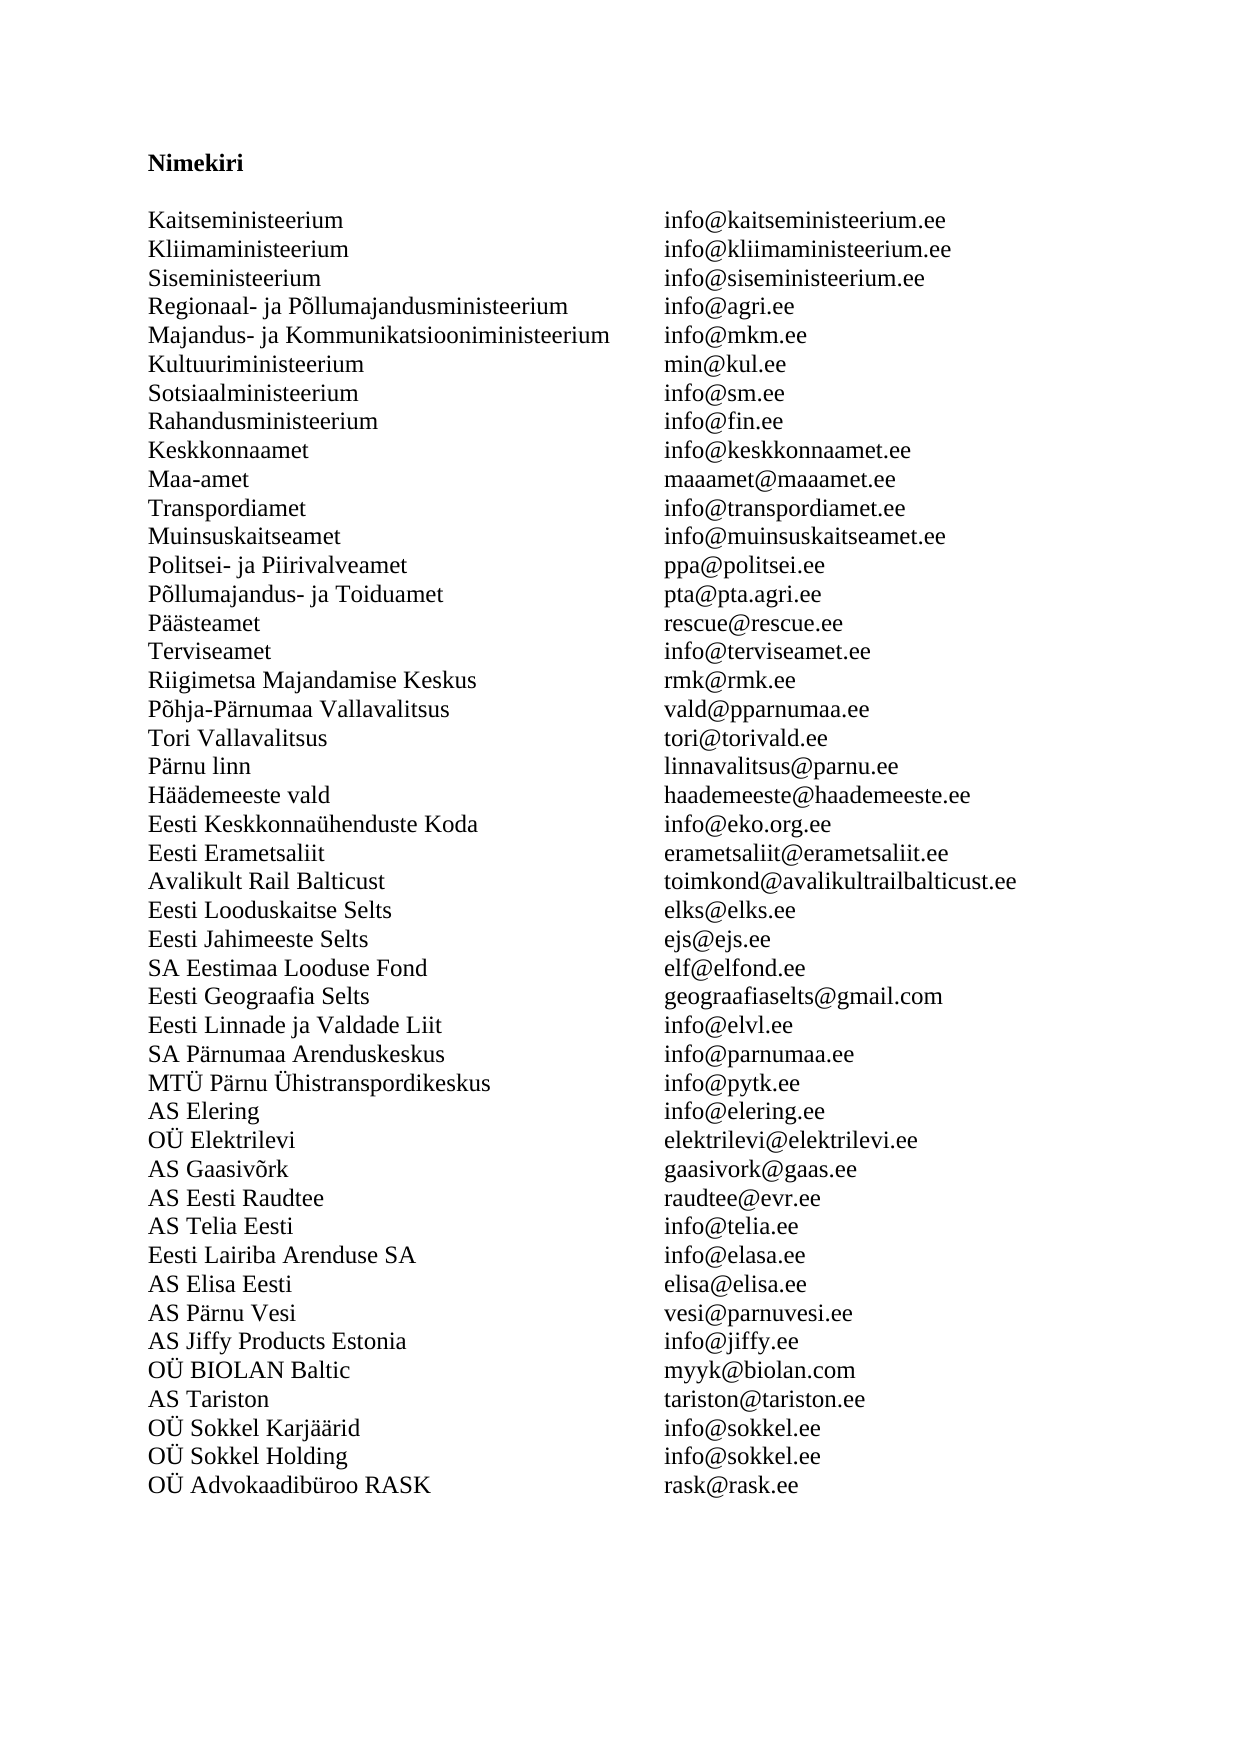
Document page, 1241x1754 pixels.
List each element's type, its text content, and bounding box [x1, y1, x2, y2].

text Kaitseministeerium info@kaitseministeerium.ee [148, 205, 1093, 234]
text Kliimaministeerium info@kliimaministeerium.ee [148, 234, 1093, 263]
text SA Pärnumaa Arenduskeskus info@parnumaa.ee [148, 1039, 1093, 1068]
text OÜ Sokkel Holding info@sokkel.ee [148, 1441, 1093, 1470]
text Kultuuriministeerium min@kul.ee [148, 349, 1093, 378]
text AS Tariston tariston@tariston.ee [148, 1384, 1093, 1413]
text Eesti Geograafia Selts geograafiaselts@gmail.com [148, 981, 1093, 1010]
text Rahandusministeerium info@fin.ee [148, 406, 1093, 435]
text Eesti Lairiba Arenduse SA info@elasa.ee [148, 1240, 1093, 1269]
text Põhja-Pärnumaa Vallavalitsus vald@pparnumaa.ee [148, 694, 1093, 723]
text Regionaal- ja Põllumajandusministeerium info@agri.ee [148, 291, 1093, 320]
text MTÜ Pärnu Ühistranspordikeskus info@pytk.ee [148, 1068, 1093, 1096]
text Keskkonnaamet info@keskkonnaamet.ee [148, 435, 1093, 464]
text AS Pärnu Vesi vesi@parnuvesi.ee [148, 1298, 1093, 1326]
text OÜ Elektrilevi elektrilevi@elektrilevi.ee [148, 1125, 1093, 1154]
text AS Jiffy Products Estonia info@jiffy.ee [148, 1326, 1093, 1355]
text Riigimetsa Majandamise Keskus rmk@rmk.ee [148, 665, 1093, 694]
text AS Eesti Raudtee raudtee@evr.ee [148, 1183, 1093, 1211]
text Politsei- ja Piirivalveamet ppa@politsei.ee [148, 550, 1093, 579]
text Eesti Looduskaitse Selts elks@elks.ee [148, 895, 1093, 924]
text Eesti Linnade ja Valdade Liit info@elvl.ee [148, 1010, 1093, 1039]
text Muinsuskaitseamet info@muinsuskaitseamet.ee [148, 521, 1093, 550]
text Nimekiri [148, 148, 1093, 176]
text Transpordiamet info@transpordiamet.ee [148, 493, 1093, 521]
text Sotsiaalministeerium info@sm.ee [148, 378, 1093, 406]
text Terviseamet info@terviseamet.ee [148, 636, 1093, 665]
text Pärnu linn linnavalitsus@parnu.ee [148, 751, 1093, 780]
text OÜ BIOLAN Baltic myyk@biolan.com [148, 1355, 1093, 1384]
text Häädemeeste vald haademeeste@haademeeste.ee [148, 780, 1093, 809]
text Tori Vallavalitsus tori@torivald.ee [148, 723, 1093, 751]
text Eesti Erametsaliit erametsaliit@erametsaliit.ee [148, 838, 1093, 866]
text Siseministeerium info@siseministeerium.ee [148, 263, 1093, 291]
text OÜ Advokaadibüroo RASK rask@rask.ee [148, 1470, 1093, 1499]
text AS Elering info@elering.ee [148, 1096, 1093, 1125]
text Avalikult Rail Balticust toimkond@avalikultrailbalticust.ee [148, 866, 1093, 895]
text AS Gaasivõrk gaasivork@gaas.ee [148, 1154, 1093, 1183]
text Eesti Keskkonnaühenduste Koda info@eko.org.ee [148, 809, 1093, 838]
text AS Elisa Eesti elisa@elisa.ee [148, 1269, 1093, 1298]
text Päästeamet rescue@rescue.ee [148, 608, 1093, 636]
text OÜ Sokkel Karjäärid info@sokkel.ee [148, 1413, 1093, 1441]
text Maa-amet maaamet@maaamet.ee [148, 464, 1093, 493]
text SA Eestimaa Looduse Fond elf@elfond.ee [148, 953, 1093, 981]
text Majandus- ja Kommunikatsiooniministeerium info@mkm.ee [148, 320, 1093, 349]
text Põllumajandus- ja Toiduamet pta@pta.agri.ee [148, 579, 1093, 608]
text AS Telia Eesti info@telia.ee [148, 1211, 1093, 1240]
text Eesti Jahimeeste Selts ejs@ejs.ee [148, 924, 1093, 953]
